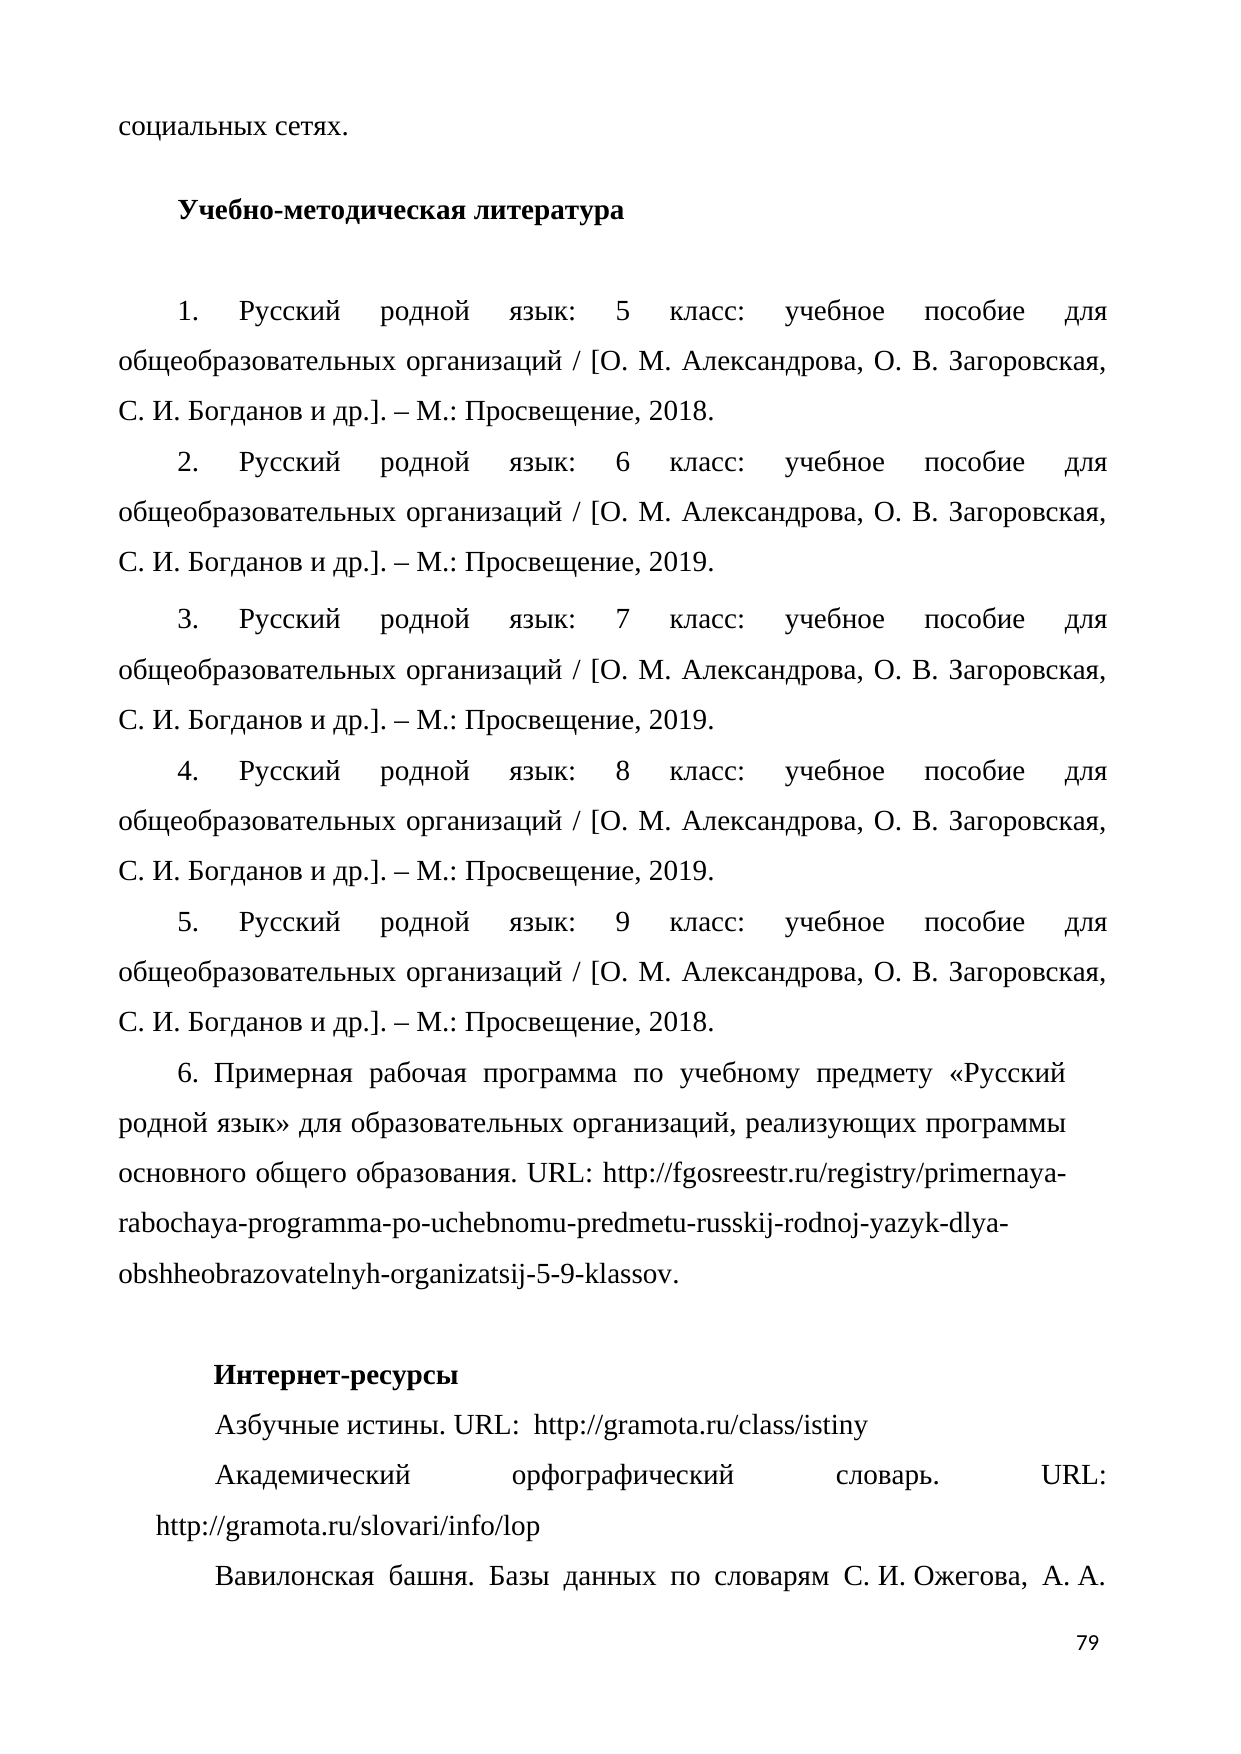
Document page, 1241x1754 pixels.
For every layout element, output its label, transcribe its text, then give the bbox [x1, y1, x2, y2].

list Русский родной язык: 6 класс: учебное пособие для общеобразовательных организаций / [О. М. Александрова, О. В. Загоровская, С. И. Богданов и др.]. – М.: Просвещение, 2019. [118, 444, 1108, 578]
text Азбучные истины. URL: http://gramota.ru/class/istiny [214, 1407, 1176, 1440]
list Русский родной язык: 8 класс: учебное пособие для общеобразовательных организаций / [О. М. Александрова, О. В. Загоровская, С. И. Богданов и др.]. – М.: Просвещение, 2019. [118, 753, 1108, 887]
list Русский родной язык: 9 класс: учебное пособие для общеобразовательных организаций / [О. М. Александрова, О. В. Загоровская, С. И. Богданов и др.]. – М.: Просвещение, 2018. [118, 904, 1108, 1038]
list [118, 108, 1107, 142]
list Русский родной язык: 7 класс: учебное пособие для общеобразовательных организаций / [О. М. Александрова, О. В. Загоровская, С. И. Богданов и др.]. – М.: Просвещение, 2019. [118, 602, 1108, 736]
subtitle Интернет-ресурсы [213, 1357, 1176, 1391]
subtitle Учебно-методическая литература [177, 192, 1176, 226]
text Академический орфографический словарь. URL: http://gramota.ru/slovari/info/lop [156, 1457, 1107, 1541]
list Русский родной язык: 5 класс: учебное пособие для общеобразовательных организаций / [О. М. Александрова, О. В. Загоровская, С. И. Богданов и др.]. – М.: Просвещение, 2018. [118, 293, 1108, 427]
list Примерная рабочая программа по учебному предмету «Русский родной язык» для образовательных организаций, реализующих программы основного общего образования. URL: http://fgosreestr.ru/registry/primernaya- rabochaya-programma-po-uchebnomu-predmetu-russkij-rodnoj-yazyk-dlya- obshheobrazovatelnyh-organizatsij-5-9-klassov. [118, 1055, 1067, 1289]
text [156, 1558, 1176, 1592]
